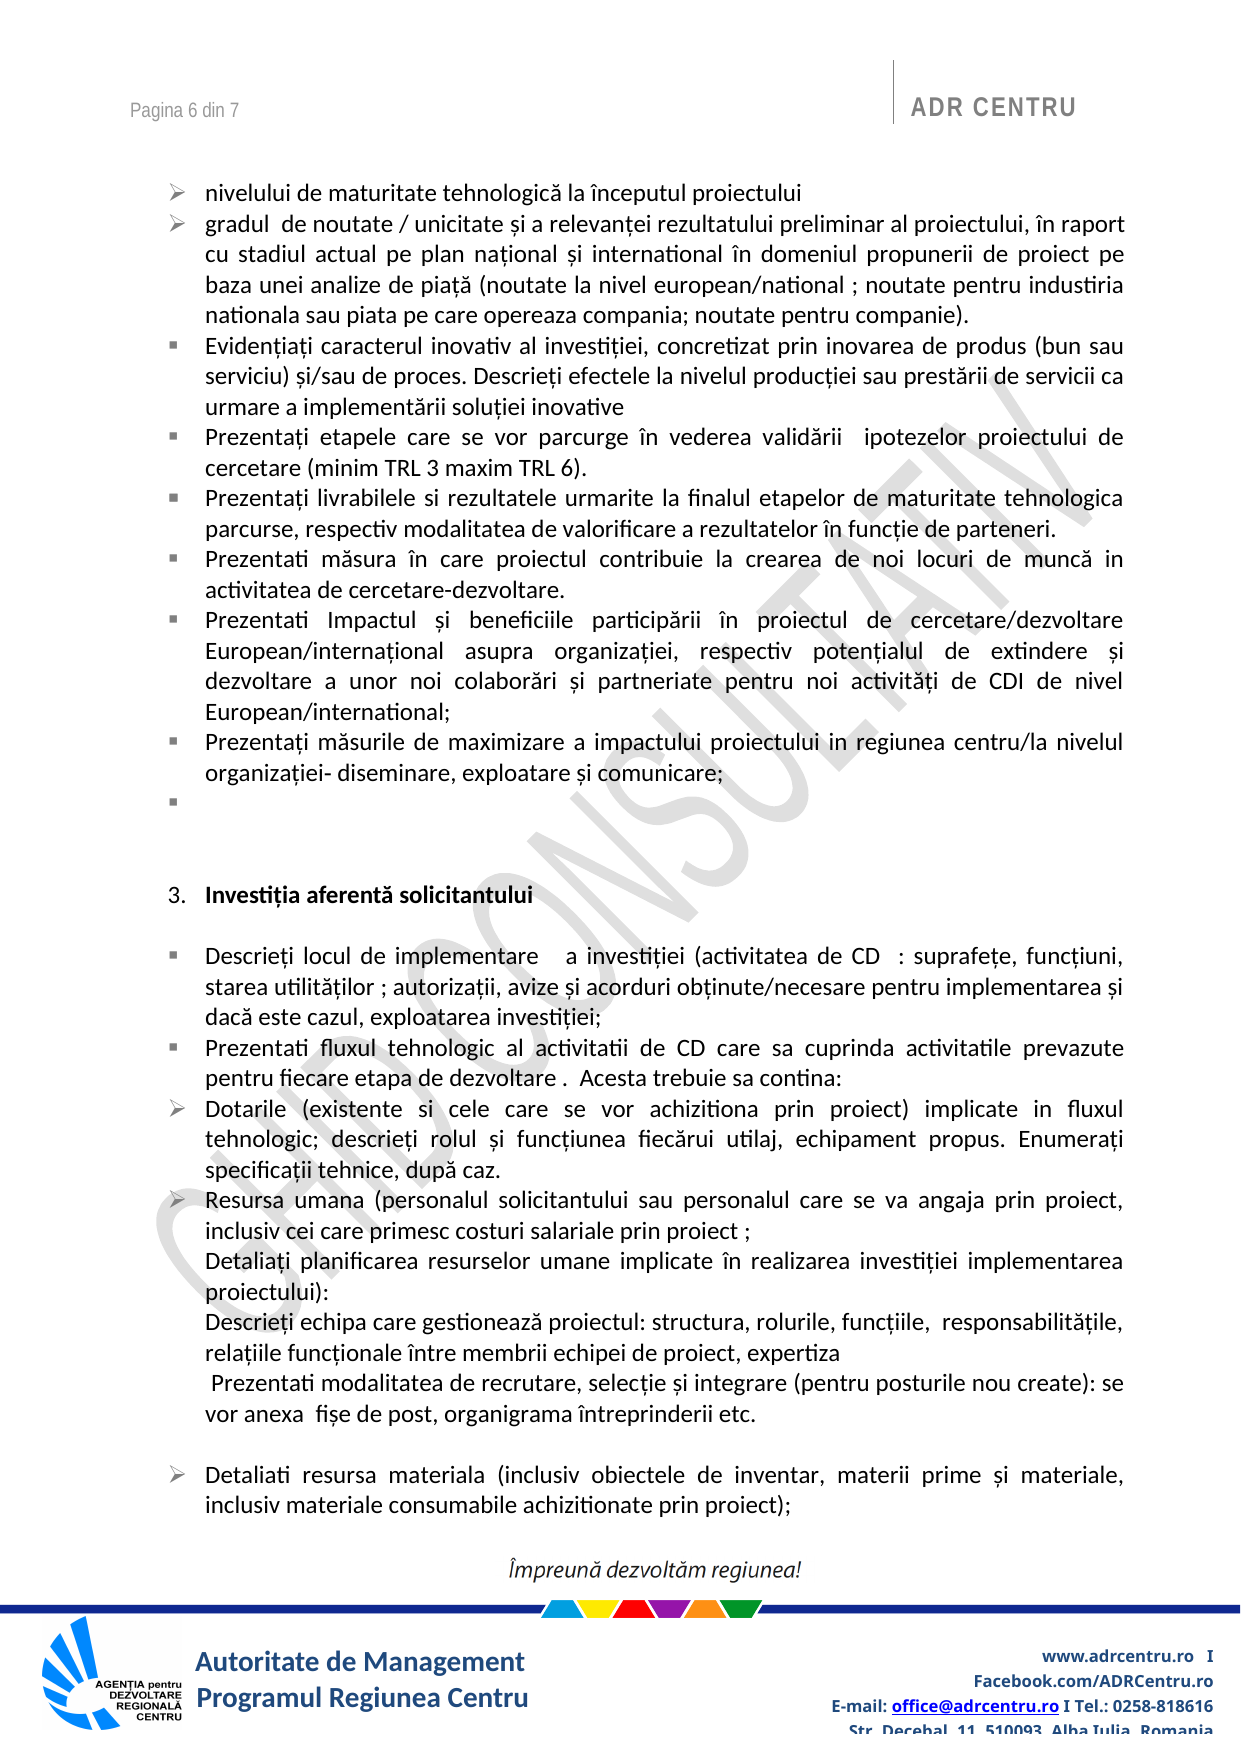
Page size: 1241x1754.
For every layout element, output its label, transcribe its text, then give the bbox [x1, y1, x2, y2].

list Prezentați etapele care se vor parcurge în vederea validării ipotezelor proiectului de cercetare (minim TRL 3 maxim TRL 6). [167, 421, 1125, 482]
list Resursa umana (personalul solicitantului sau personalul care se va angaja prin proiect, inclusiv cei care primesc costuri salariale prin proiect ; [167, 1184, 1125, 1245]
picture [574, 1600, 1241, 1618]
list Prezentati Impactul și beneficiile participării în proiectul de cercetare/dezvoltare European/internațional asupra organizației, respectiv potențialul de extindere și dezvoltare a unor noi colaborări și partneriate pentru noi activități de CDI de nivel European/international; [167, 604, 1125, 727]
list Detaliați planificarea resurselor umane implicate în realizarea investiției implementarea proiectului): [205, 1245, 1125, 1306]
list gradul de noutate / unicitate și a relevanței rezultatului preliminar al proiectului, în raport cu stadiul actual pe plan național și international în domeniul propunerii de proiect pe baza unei analize de piață (noutate la nivel european/national ; noutate pentru industiria nationala sau piata pe care opereaza compania; noutate pentru companie). [167, 208, 1125, 330]
subtitle Investiția aferentă solicitantului [167, 879, 1125, 910]
list nivelului de maturitate tehnologică la începutul proiectului [167, 177, 1125, 208]
list Evidențiați caracterul inovativ al investiției, concretizat prin inovarea de produs (bun sau serviciu) și/sau de proces. Descrieți efectele la nivelul producției sau prestării de servicii ca urmare a implementării soluției inovative [167, 330, 1125, 421]
list Prezentati măsura în care proiectul contribuie la crearea de noi locuri de muncă in activitatea de cercetare-dezvoltare. [167, 543, 1125, 604]
list Prezentați măsurile de maximizare a impactului proiectului in regiunea centru/la nivelul organizației‐ diseminare, exploatare și comunicare; [167, 727, 1125, 788]
list Descrieți echipa care gestionează proiectul: structura, rolurile, funcțiile, responsabilitățile, relațiile funcționale între membrii echipei de proiect, expertiza [205, 1306, 1125, 1367]
list Detaliati resursa materiala (inclusiv obiectele de inventar, materii prime și materiale, inclusiv materiale consumabile achizitionate prin proiect); [167, 1459, 1125, 1520]
list Dotarile (existente si cele care se vor achizitiona prin proiect) implicate in fluxul tehnologic; descrieți rolul și funcțiunea fiecărui utilaj, echipament propus. Enumerați specificații tehnice, după caz. [167, 1093, 1125, 1184]
list Prezentati fluxul tehnologic al activitatii de CD care sa cuprinda activitatile prevazute pentru fiecare etapa de dezvoltare . Acesta trebuie sa contina: [167, 1032, 1125, 1093]
list Prezentati modalitatea de recrutare, selecţie şi integrare (pentru posturile nou create): se vor anexa fișe de post, organigrama întreprinderii etc. [205, 1367, 1125, 1428]
picture [0, 1600, 550, 1730]
list Descrieți locul de implementare a investiției (activitatea de CD : suprafețe, funcțiuni, starea utilităților ; autorizații, avize și acorduri obținute/necesare pentru implementarea și dacă este cazul, exploatarea investiției; [167, 940, 1125, 1032]
list Prezentați livrabilele si rezultatele urmarite la finalul etapelor de maturitate tehnologica parcurse, respectiv modalitatea de valorificare a rezultatelor în funcție de parteneri. [167, 482, 1125, 543]
picture [495, 1556, 814, 1583]
